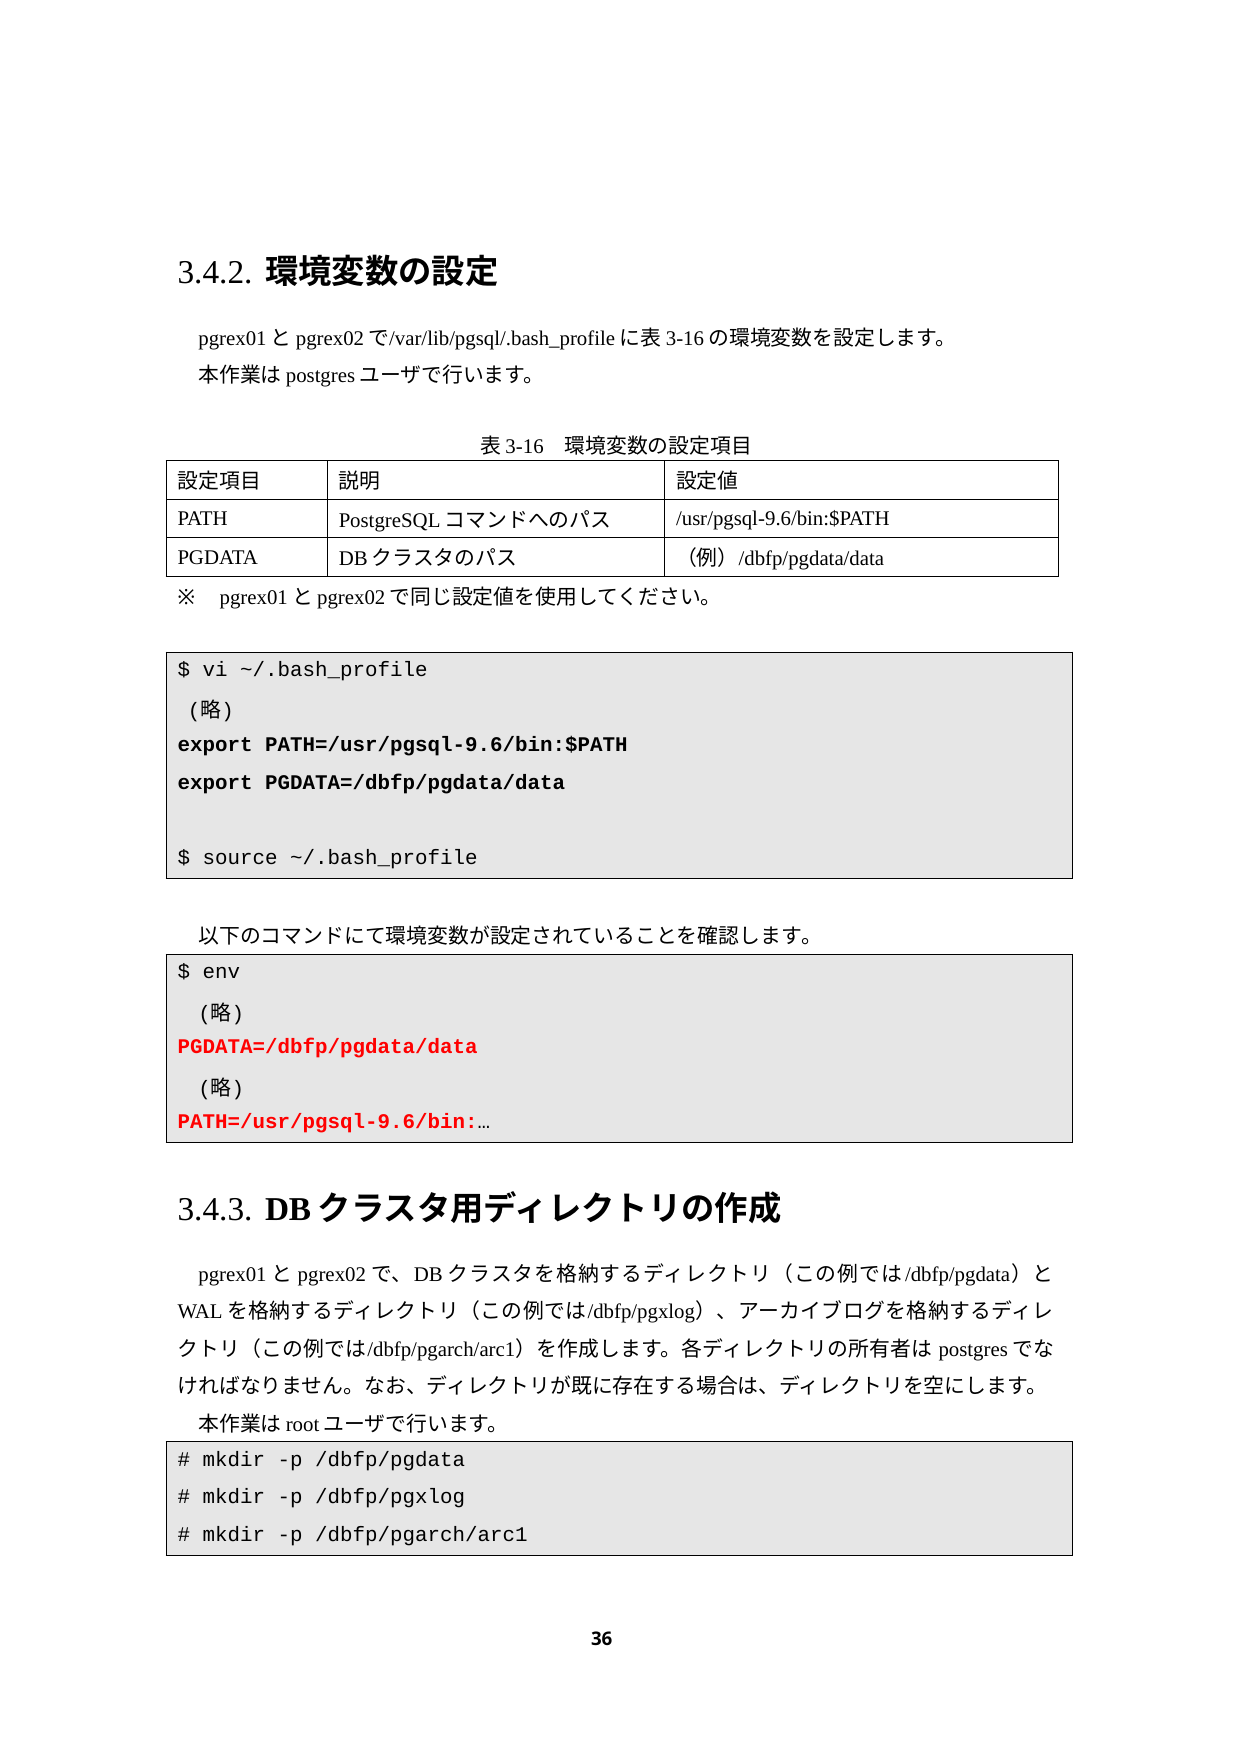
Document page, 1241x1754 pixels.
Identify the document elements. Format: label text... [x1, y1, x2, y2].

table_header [167, 1442, 1072, 1555]
table_header 設定値 [665, 461, 1058, 498]
text 本作業はrootユーザで行います。 [177, 1404, 1054, 1441]
table_header $ env (略) PGDATA=/dbfp/pgdata/data (略) PATH=/usr/pgsql-9.6/bin:… [167, 955, 1072, 1142]
table_header 設定項目 [167, 461, 327, 498]
table_cell PostgreSQLコマンドへのパス [328, 500, 664, 537]
table_cell （例）/dbfp/pgdata/data [665, 538, 1058, 576]
subtitle DBクラスタ用ディレクトリの作成 [177, 1168, 1063, 1243]
table_cell /usr/pgsql-9.6/bin:$PATH [665, 500, 1058, 537]
text pgrex01とpgrex02で、DBクラスタを格納するディレクトリ（この例では/dbfp/pgdata）とWALを格納するディレクトリ（この例では/dbfp/pgxlog）、アーカイブログを格納するディレクトリ（この例では/dbfp/pgarch/arc1）を作成します。各ディレクトリの所有者はpostgresでなければなりません。なお、ディレクトリが既に存在する場合は、ディレクトリを空にします。 [177, 1254, 1054, 1404]
subtitle 環境変数の設定 [177, 232, 1063, 307]
text pgrex01とpgrex02で/var/lib/pgsql/.bash_profileに表 3-6の環境変数を設定します。 [177, 317, 1054, 355]
table_cell DBクラスタのパス [328, 538, 664, 576]
text 表 3-6 環境変数の設定項目 [177, 430, 1054, 460]
table_cell PATH [167, 500, 327, 537]
table_cell PGDATA [167, 538, 327, 576]
text 以下のコマンドにて環境変数が設定されていることを確認します。 [177, 916, 1054, 954]
table_header $ vi ~/.bash_profile (略) export PATH=/usr/pgsql-9.6/bin:$PATH export PGDATA=/dbfp/pgdata/data $ source ~/.bash_profile [167, 653, 1072, 878]
list pgrex01とpgrex02で同じ設定値を使用してください。 [177, 577, 1054, 614]
table_header 説明 [328, 461, 664, 498]
text 本作業はpostgresユーザで行います。 [177, 355, 1054, 392]
